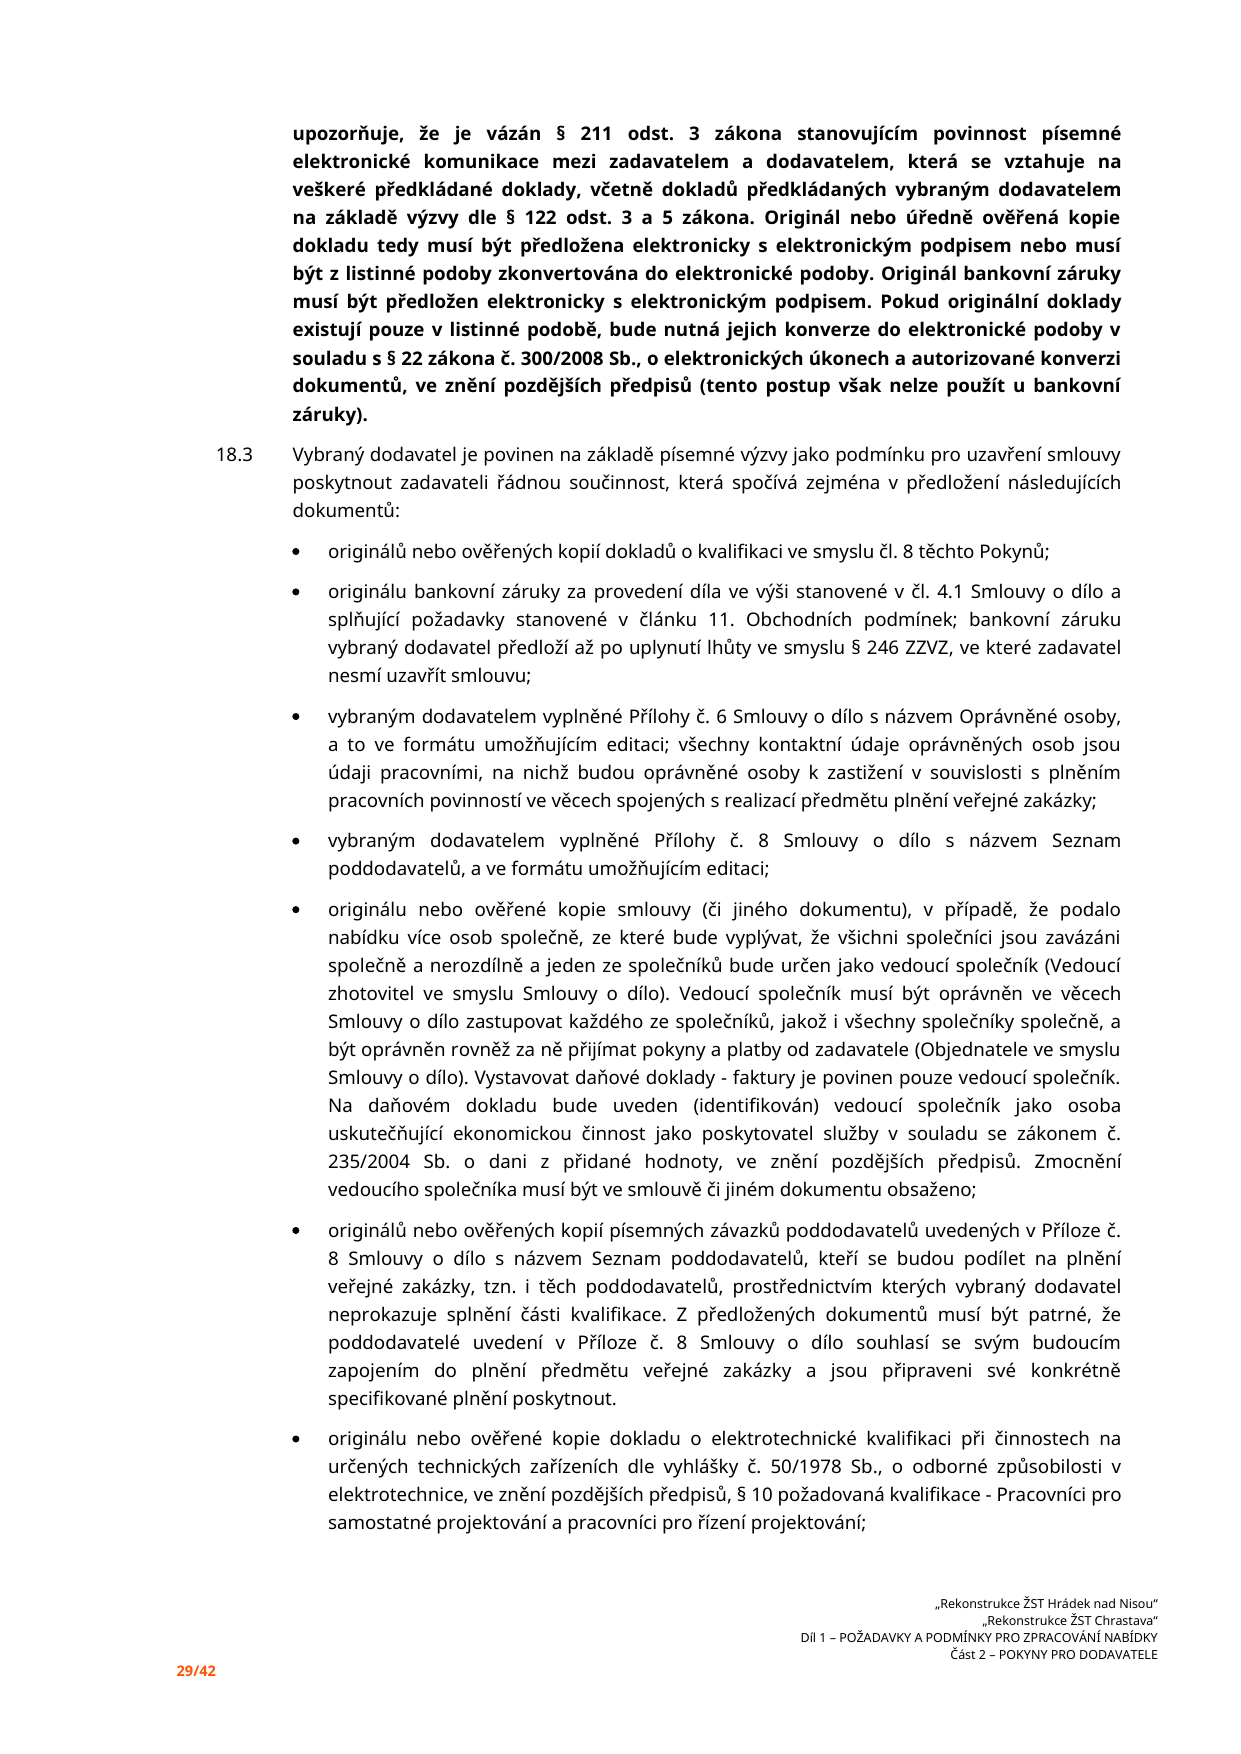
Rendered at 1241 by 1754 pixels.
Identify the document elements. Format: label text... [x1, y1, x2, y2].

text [216, 121, 1122, 426]
text originálů nebo ověřených kopií písemných závazků poddodavatelů uvedených v Příloze č. 8 Smlouvy o dílo s názvem Seznam poddodavatelů, kteří se budou podílet na plnění veřejné zakázky, tzn. i těch poddodavatelů, prostřednictvím kterých vybraný dodavatel neprokazuje splnění části kvalifikace. Z předložených dokumentů musí být patrné, že poddodavatelé uvedení v Příloze č. 8 Smlouvy o dílo souhlasí se svým budoucím zapojením do plnění předmětu veřejné zakázky a jsou připraveni své konkrétně specifikované plnění poskytnout. [292, 1217, 1122, 1411]
text originálu nebo ověřené kopie smlouvy (či jiného dokumentu), v případě, že podalo nabídku více osob společně, ze které bude vyplývat, že všichni společníci jsou zavázáni společně a nerozdílně a jeden ze společníků bude určen jako vedoucí společník (Vedoucí zhotovitel ve smyslu Smlouvy o dílo). Vedoucí společník musí být oprávněn ve věcech Smlouvy o dílo zastupovat každého ze společníků, jakož i všechny společníky společně, a být oprávněn rovněž za ně přijímat pokyny a platby od zadavatele (Objednatele ve smyslu Smlouvy o dílo). Vystavovat daňové doklady - faktury je povinen pouze vedoucí společník. Na daňovém dokladu bude uveden (identifikován) vedoucí společník jako osoba uskutečňující ekonomickou činnost jako poskytovatel služby v souladu se zákonem č. 235/2004 Sb. o dani z přidané hodnoty, ve znění pozdějších předpisů. Zmocnění vedoucího společníka musí být ve smlouvě či jiném dokumentu obsaženo; [292, 896, 1122, 1202]
text vybraným dodavatelem vyplněné Přílohy č. 8 Smlouvy o dílo s názvem Seznam poddodavatelů, a ve formátu umožňujícím editaci; [292, 828, 1122, 881]
text Vybraný dodavatel je povinen na základě písemné výzvy jako podmínku pro uzavření smlouvy poskytnout zadavateli řádnou součinnost, která spočívá zejména v předložení následujících dokumentů: [216, 441, 1122, 523]
text originálu nebo ověřené kopie dokladu o elektrotechnické kvalifikaci při činnostech na určených technických zařízeních dle vyhlášky č. 50/1978 Sb., o odborné způsobilosti v elektrotechnice, ve znění pozdějších předpisů, § 10 požadovaná kvalifikace - Pracovníci pro samostatné projektování a pracovníci pro řízení projektování; [292, 1426, 1122, 1535]
text vybraným dodavatelem vyplněné Přílohy č. 6 Smlouvy o dílo s názvem Oprávněné osoby, a to ve formátu umožňujícím editaci; všechny kontaktní údaje oprávněných osob jsou údaji pracovními, na nichž budou oprávněné osoby k zastižení v souvislosti s plněním pracovních povinností ve věcech spojených s realizací předmětu plnění veřejné zakázky; [292, 703, 1122, 813]
text originálů nebo ověřených kopií dokladů o kvalifikaci ve smyslu čl. 8 těchto Pokynů; [292, 538, 1122, 563]
text originálu bankovní záruky za provedení díla ve výši stanovené v čl. 4.1 Smlouvy o dílo a splňující požadavky stanovené v článku 11. Obchodních podmínek; bankovní záruku vybraný dodavatel předloží až po uplynutí lhůty ve smyslu § 246 ZZVZ, ve které zadavatel nesmí uzavřít smlouvu; [292, 578, 1122, 688]
